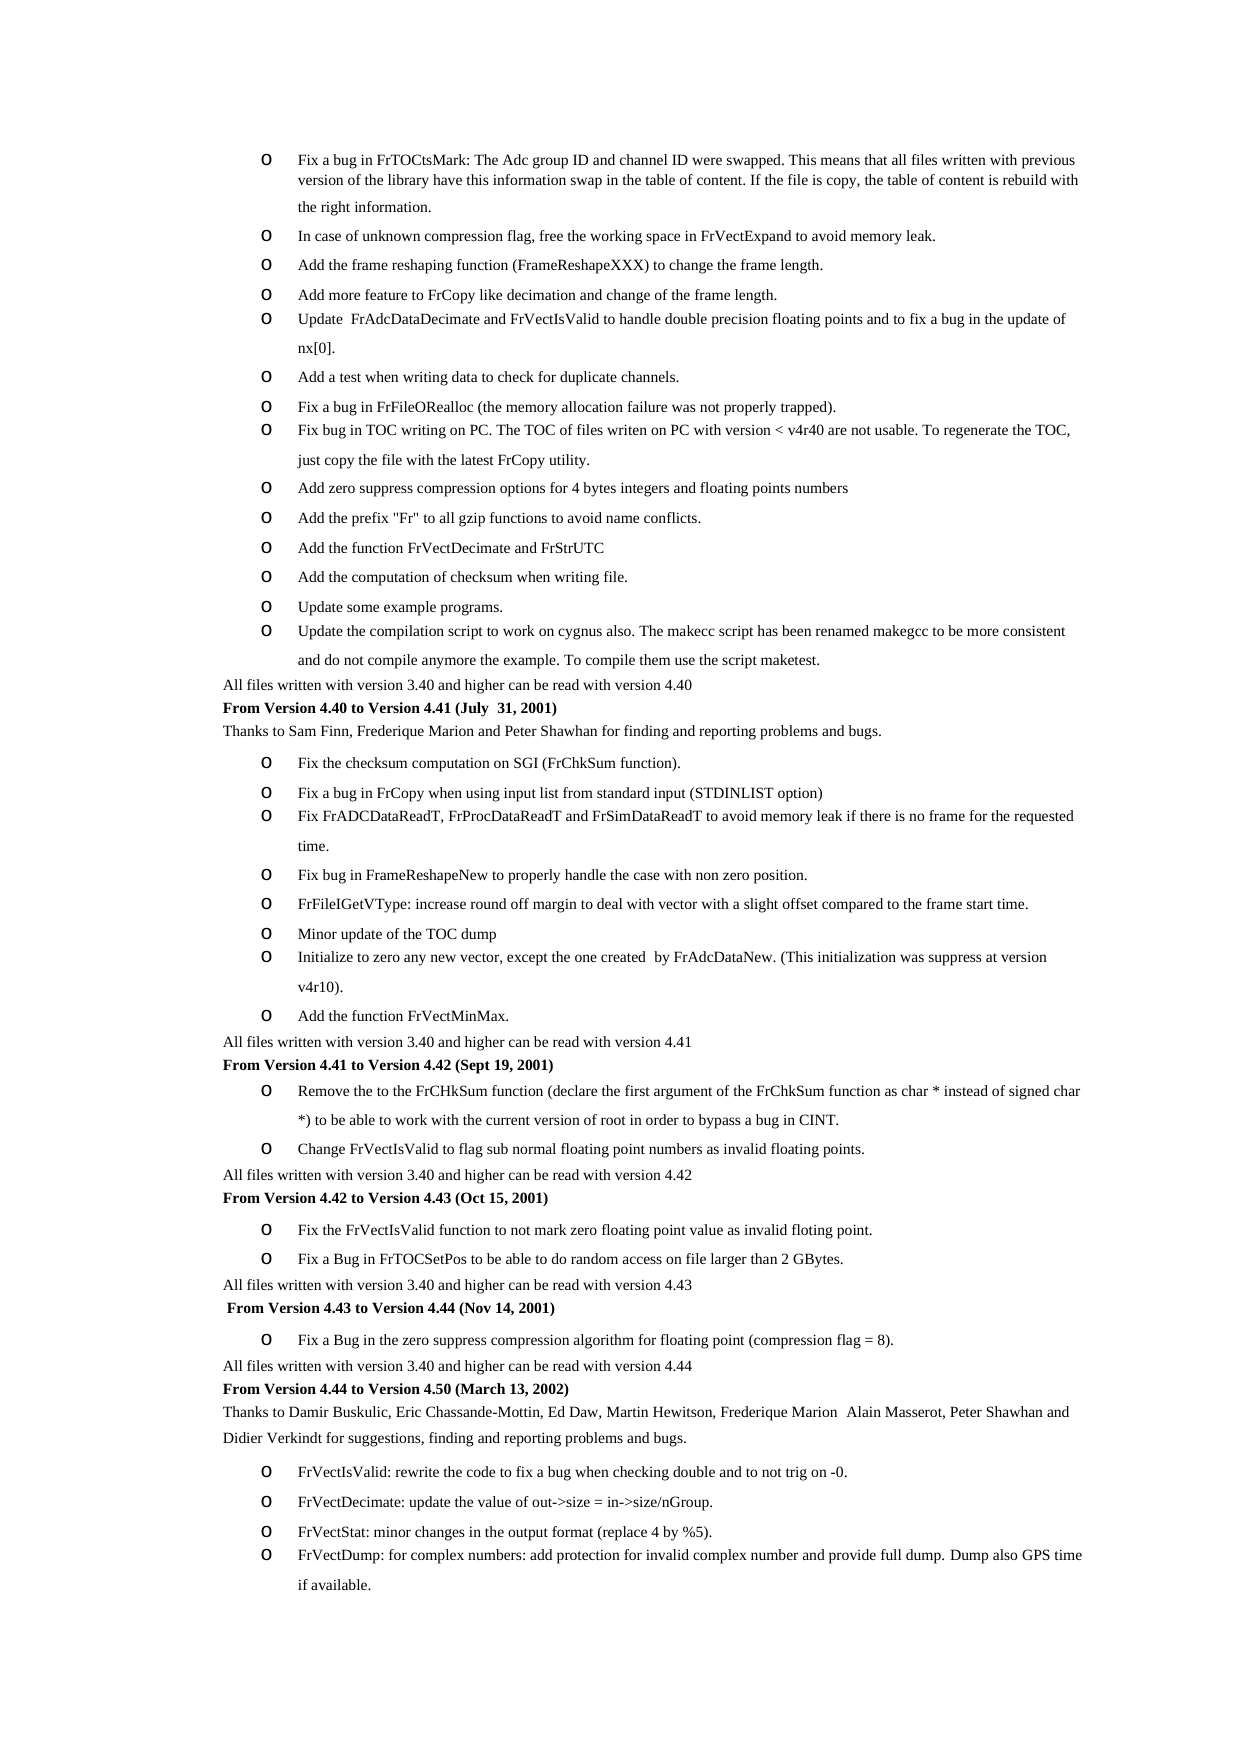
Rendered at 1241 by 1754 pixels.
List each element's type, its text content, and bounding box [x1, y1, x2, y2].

list Fix a Bug in FrTOCSetPos to be able to do random access on file larger than 2 GBytes. [260, 1241, 1093, 1271]
list Fix a bug in FrFileORealloc (the memory allocation failure was not properly trapped). [260, 389, 1093, 418]
list Fix a bug in FrTOCtsMark: The Adc group ID and channel ID were swapped. This means that all files written with previous version of the library have this information swap in the table of content. If the file is copy, the table of content is rebuild with the right information. [260, 148, 1093, 218]
list Fix bug in TOC writing on PC. The TOC of files writen on PC with version < v4r40 are not usable. To regenerate the TOC, just copy the file with the latest FrCopy utility. [260, 418, 1093, 471]
subtitle From Version 4.40 to Version 4.41 (July 31, 2001) [223, 699, 1093, 717]
list FrVectDump: for complex numbers: add protection for invalid complex number and provide full dump. Dump also GPS time if available. [260, 1543, 1093, 1596]
text All files written with version 3.40 and higher can be read with version 4.41 [223, 1032, 1093, 1050]
text Thanks to Damir Buskulic, Eric Chassande-Mottin, Ed Daw, Martin Hewitson, Frederique Marion Alain Masserot, Peter Shawhan and Didier Verkindt for suggestions, finding and reporting problems and bugs. [223, 1403, 1093, 1449]
list Update some example programs. [260, 589, 1093, 618]
list Add more feature to FrCopy like decimation and change of the frame length. [260, 277, 1093, 307]
list Add zero suppress compression options for 4 bytes integers and floating points numbers [260, 471, 1093, 500]
list Add the function FrVectDecimate and FrStrUTC [260, 530, 1093, 559]
subtitle From Version 4.44 to Version 4.50 (March 13, 2002) [223, 1380, 1093, 1398]
subtitle From Version 4.43 to Version 4.44 (Nov 14, 2001) [223, 1299, 1093, 1317]
list Fix the FrVectIsValid function to not mark zero floating point value as invalid floting point. [260, 1212, 1093, 1241]
list FrFileIGetVType: increase round off margin to deal with vector with a slight offset compared to the frame start time. [260, 886, 1093, 916]
subtitle From Version 4.41 to Version 4.42 (Sept 19, 2001) [223, 1056, 1093, 1073]
list Remove the to the FrCHkSum function (declare the first argument of the FrChkSum function as char * instead of signed char *) to be able to work with the current version of root in order to bypass a bug in CINT. [260, 1078, 1093, 1131]
list Add the function FrVectMinMax. [260, 998, 1093, 1027]
list Minor update of the TOC dump [260, 916, 1093, 945]
text Thanks to Sam Finn, Frederique Marion and Peter Shawhan for finding and reporting problems and bugs. [223, 722, 1093, 740]
list Update FrAdcDataDecimate and FrVectIsValid to handle double precision floating points and to fix a bug in the update of nx[0]. [260, 307, 1093, 359]
list Add a test when writing data to check for duplicate channels. [260, 359, 1093, 389]
list FrVectIsValid: rewrite the code to fix a bug when checking double and to not trig on -0. [260, 1454, 1093, 1484]
text All files written with version 3.40 and higher can be read with version 4.42 [223, 1166, 1093, 1183]
list Fix FrADCDataReadT, FrProcDataReadT and FrSimDataReadT to avoid memory leak if there is no frame for the requested time. [260, 804, 1093, 857]
text All files written with version 3.40 and higher can be read with version 4.40 [223, 676, 1093, 694]
list Initialize to zero any new vector, except the one created by FrAdcDataNew. (This initialization was suppress at version v4r10). [260, 945, 1093, 998]
list Add the prefix "Fr" to all gzip functions to avoid name conflicts. [260, 500, 1093, 530]
list Add the frame reshaping function (FrameReshapeXXX) to change the frame length. [260, 247, 1093, 277]
list Change FrVectIsValid to flag sub normal floating point numbers as invalid floating points. [260, 1131, 1093, 1161]
list FrVectDecimate: update the value of out->size = in->size/nGroup. [260, 1484, 1093, 1514]
list Fix a Bug in the zero suppress compression algorithm for floating point (compression flag = 8). [260, 1322, 1093, 1352]
list Update the compilation script to work on cygnus also. The makecc script has been renamed makegcc to be more consistent and do not compile anymore the example. To compile them use the script maketest. [260, 618, 1093, 671]
list In case of unknown compression flag, free the working space in FrVectExpand to avoid memory leak. [260, 218, 1093, 247]
text All files written with version 3.40 and higher can be read with version 4.43 [223, 1276, 1093, 1294]
list FrVectStat: minor changes in the output format (replace 4 by %5). [260, 1514, 1093, 1543]
subtitle From Version 4.42 to Version 4.43 (Oct 15, 2001) [223, 1189, 1093, 1207]
list Add the computation of checksum when writing file. [260, 559, 1093, 589]
text All files written with version 3.40 and higher can be read with version 4.44 [223, 1357, 1093, 1374]
list Fix a bug in FrCopy when using input list from standard input (STDINLIST option) [260, 775, 1093, 804]
list Fix the checksum computation on SGI (FrChkSum function). [260, 745, 1093, 775]
list Fix bug in FrameReshapeNew to properly handle the case with non zero position. [260, 857, 1093, 886]
